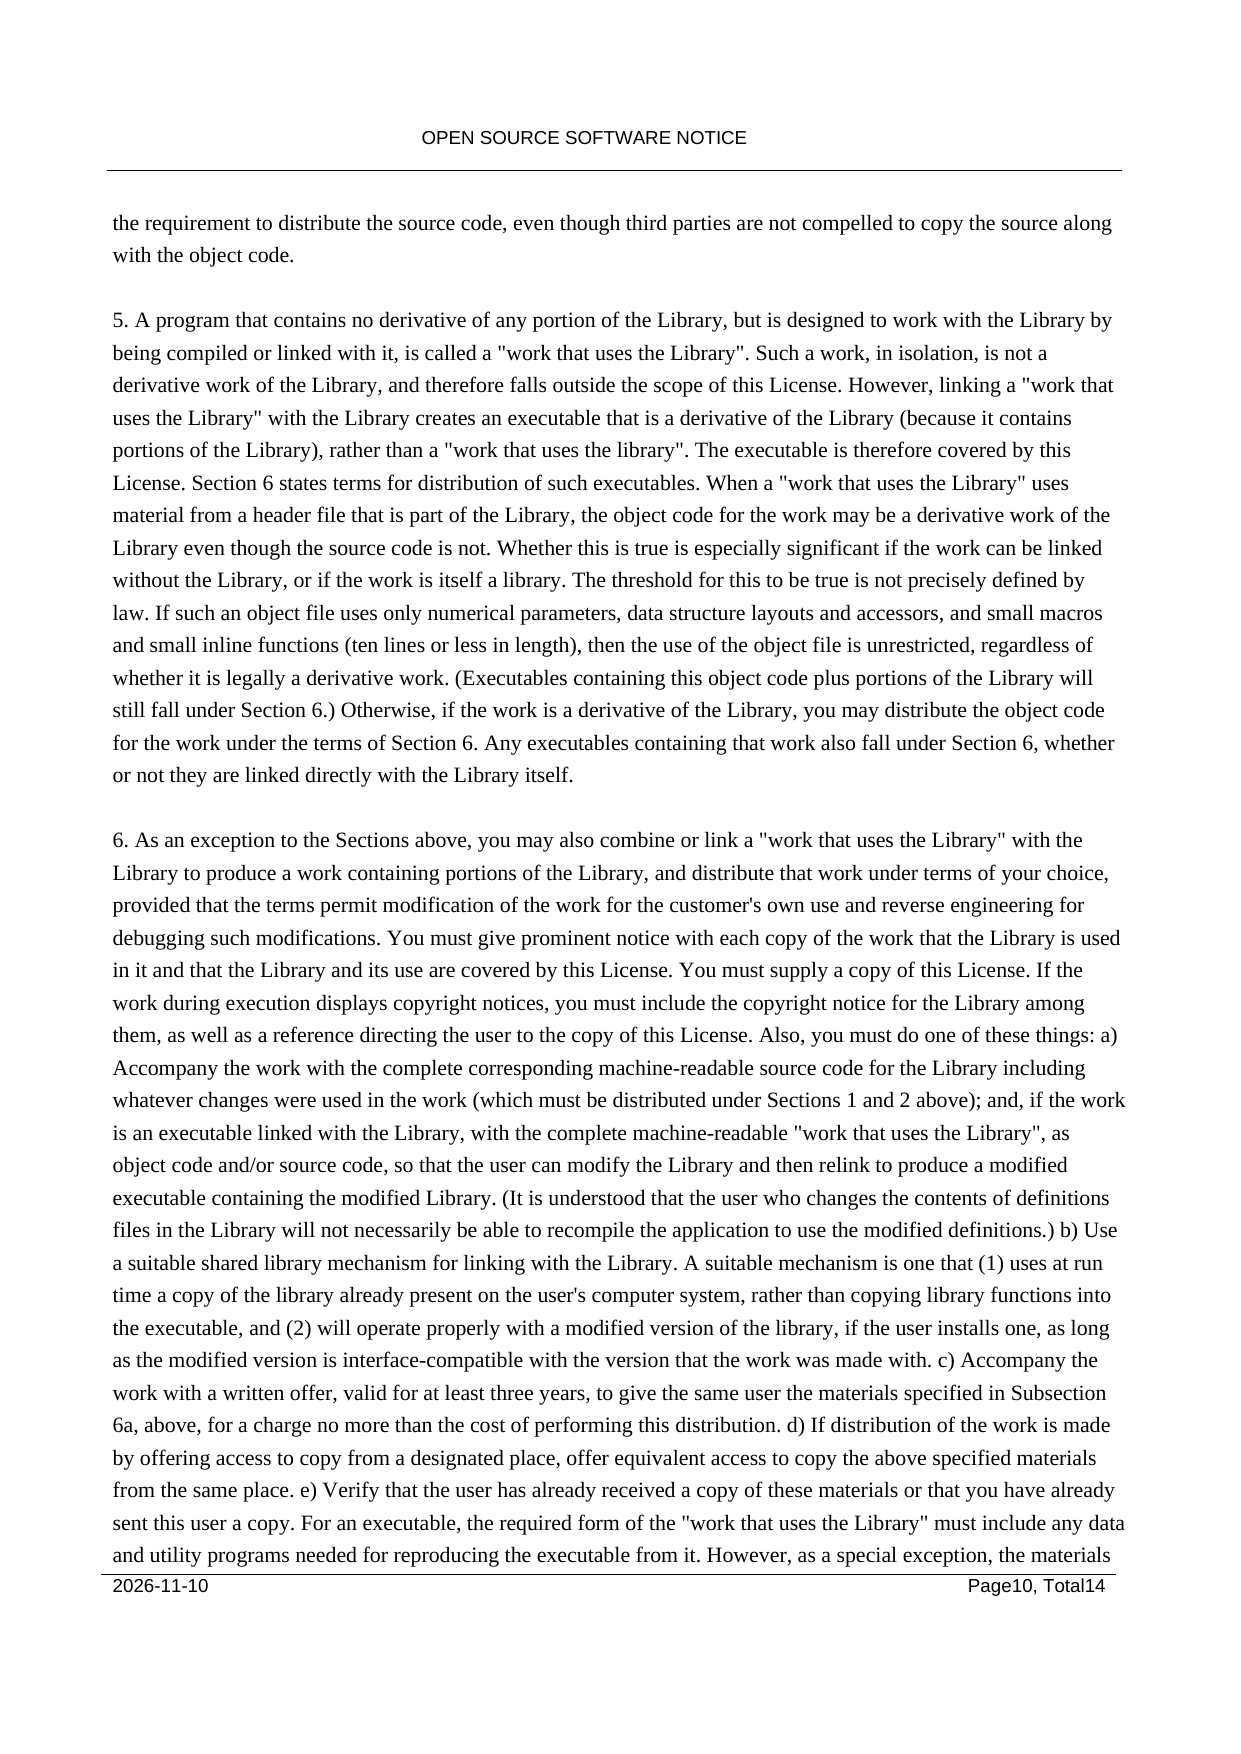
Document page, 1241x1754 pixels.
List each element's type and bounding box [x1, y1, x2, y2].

text [112, 206, 1128, 1571]
